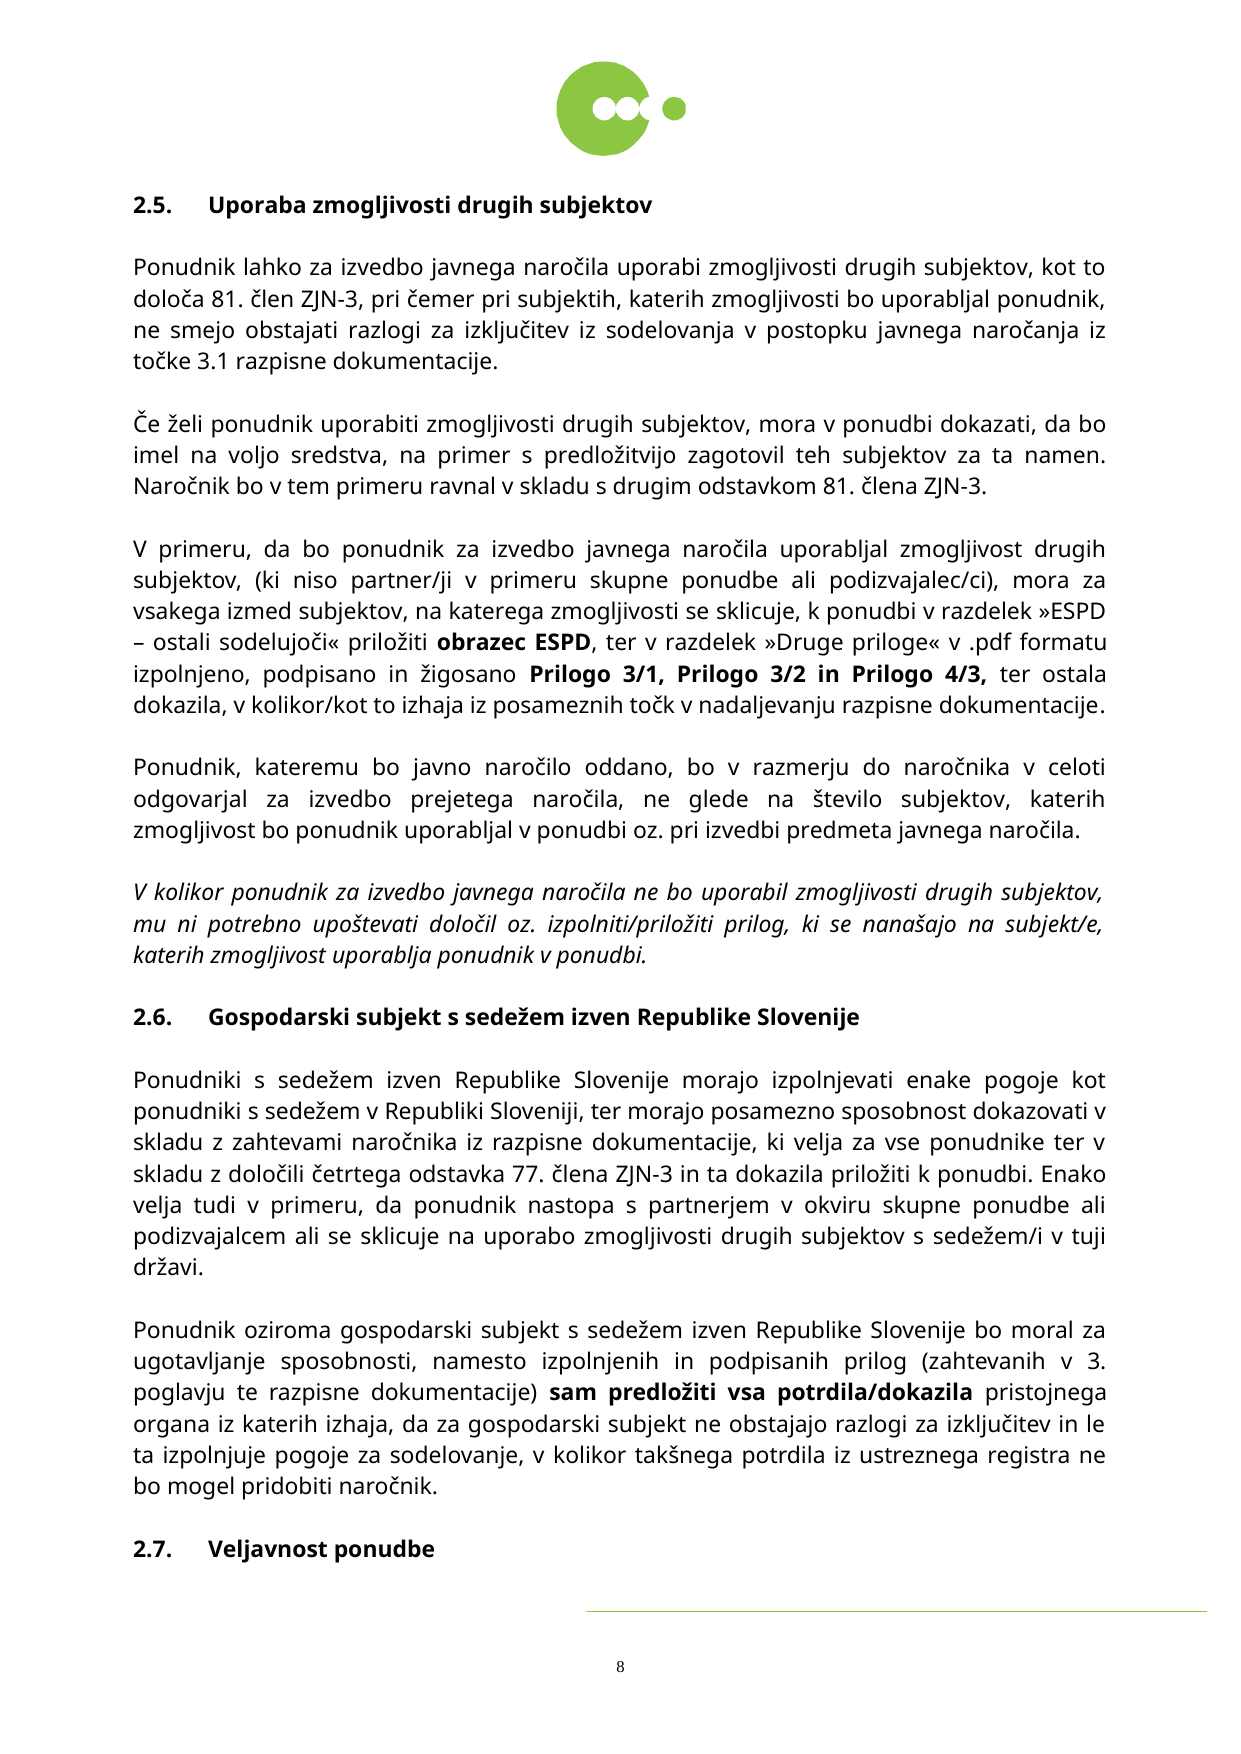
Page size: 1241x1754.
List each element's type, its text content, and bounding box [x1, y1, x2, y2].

list Veljavnost ponudbe [133, 1533, 1107, 1564]
text Ponudnik lahko za izvedbo javnega naročila uporabi zmogljivosti drugih subjektov, kot to določa 81. člen ZJN-3, pri čemer pri subjektih, katerih zmogljivosti bo uporabljal ponudnik, ne smejo obstajati razlogi za izključitev iz sodelovanja v postopku javnega naročanja iz točke 3.1 razpisne dokumentacije. [133, 251, 1107, 376]
text V primeru, da bo ponudnik za izvedbo javnega naročila uporabljal zmogljivost drugih subjektov, (ki niso partner/ji v primeru skupne ponudbe ali podizvajalec/ci), mora za vsakega izmed subjektov, na katerega zmogljivosti se sklicuje, k ponudbi v razdelek »ESPD – ostali sodelujoči« priložiti obrazec ESPD, ter v razdelek »Druge priloge« v .pdf formatu izpolnjeno, podpisano in žigosano Prilogo 3/1, Prilogo 3/2 in Prilogo 4/3, ter ostala dokazila, v kolikor/kot to izhaja iz posameznih točk v nadaljevanju razpisne dokumentacije. [133, 533, 1107, 720]
text Ponudnik, kateremu bo javno naročilo oddano, bo v razmerju do naročnika v celoti odgovarjal za izvedbo prejetega naročila, ne glede na število subjektov, katerih zmogljivost bo ponudnik uporabljal v ponudbi oz. pri izvedbi predmeta javnega naročila. [133, 751, 1107, 845]
text Ponudniki s sedežem izven Republike Slovenije morajo izpolnjevati enake pogoje kot ponudniki s sedežem v Republiki Sloveniji, ter morajo posamezno sposobnost dokazovati v skladu z zahtevami naročnika iz razpisne dokumentacije, ki velja za vse ponudnike ter v skladu z določili četrtega odstavka 77. člena ZJN-3 in ta dokazila priložiti k ponudbi. Enako velja tudi v primeru, da ponudnik nastopa s partnerjem v okviru skupne ponudbe ali podizvajalcem ali se sklicuje na uporabo zmogljivosti drugih subjektov s sedežem/i v tuji državi. [133, 1064, 1107, 1283]
list Uporaba zmogljivosti drugih subjektov [133, 189, 1107, 220]
list Gospodarski subjekt s sedežem izven Republike Slovenije [133, 1001, 1107, 1033]
text Če želi ponudnik uporabiti zmogljivosti drugih subjektov, mora v ponudbi dokazati, da bo imel na voljo sredstva, na primer s predložitvijo zagotovil teh subjektov za ta namen. Naročnik bo v tem primeru ravnal v skladu s drugim odstavkom 81. člena ZJN-3. [133, 408, 1107, 501]
text V kolikor ponudnik za izvedbo javnega naročila ne bo uporabil zmogljivosti drugih subjektov, mu ni potrebno upoštevati določil oz. izpolniti/priložiti prilog, ki se nanašajo na subjekt/e, katerih zmogljivost uporablja ponudnik v ponudbi. [133, 876, 1107, 970]
text Ponudnik oziroma gospodarski subjekt s sedežem izven Republike Slovenije bo moral za ugotavljanje sposobnosti, namesto izpolnjenih in podpisanih prilog (zahtevanih v 3. poglavju te razpisne dokumentacije) sam predložiti vsa potrdila/dokazila pristojnega organa iz katerih izhaja, da za gospodarski subjekt ne obstajajo razlogi za izključitev in le ta izpolnjuje pogoje za sodelovanje, v kolikor takšnega potrdila iz ustreznega registra ne bo mogel pridobiti naročnik. [133, 1314, 1107, 1501]
